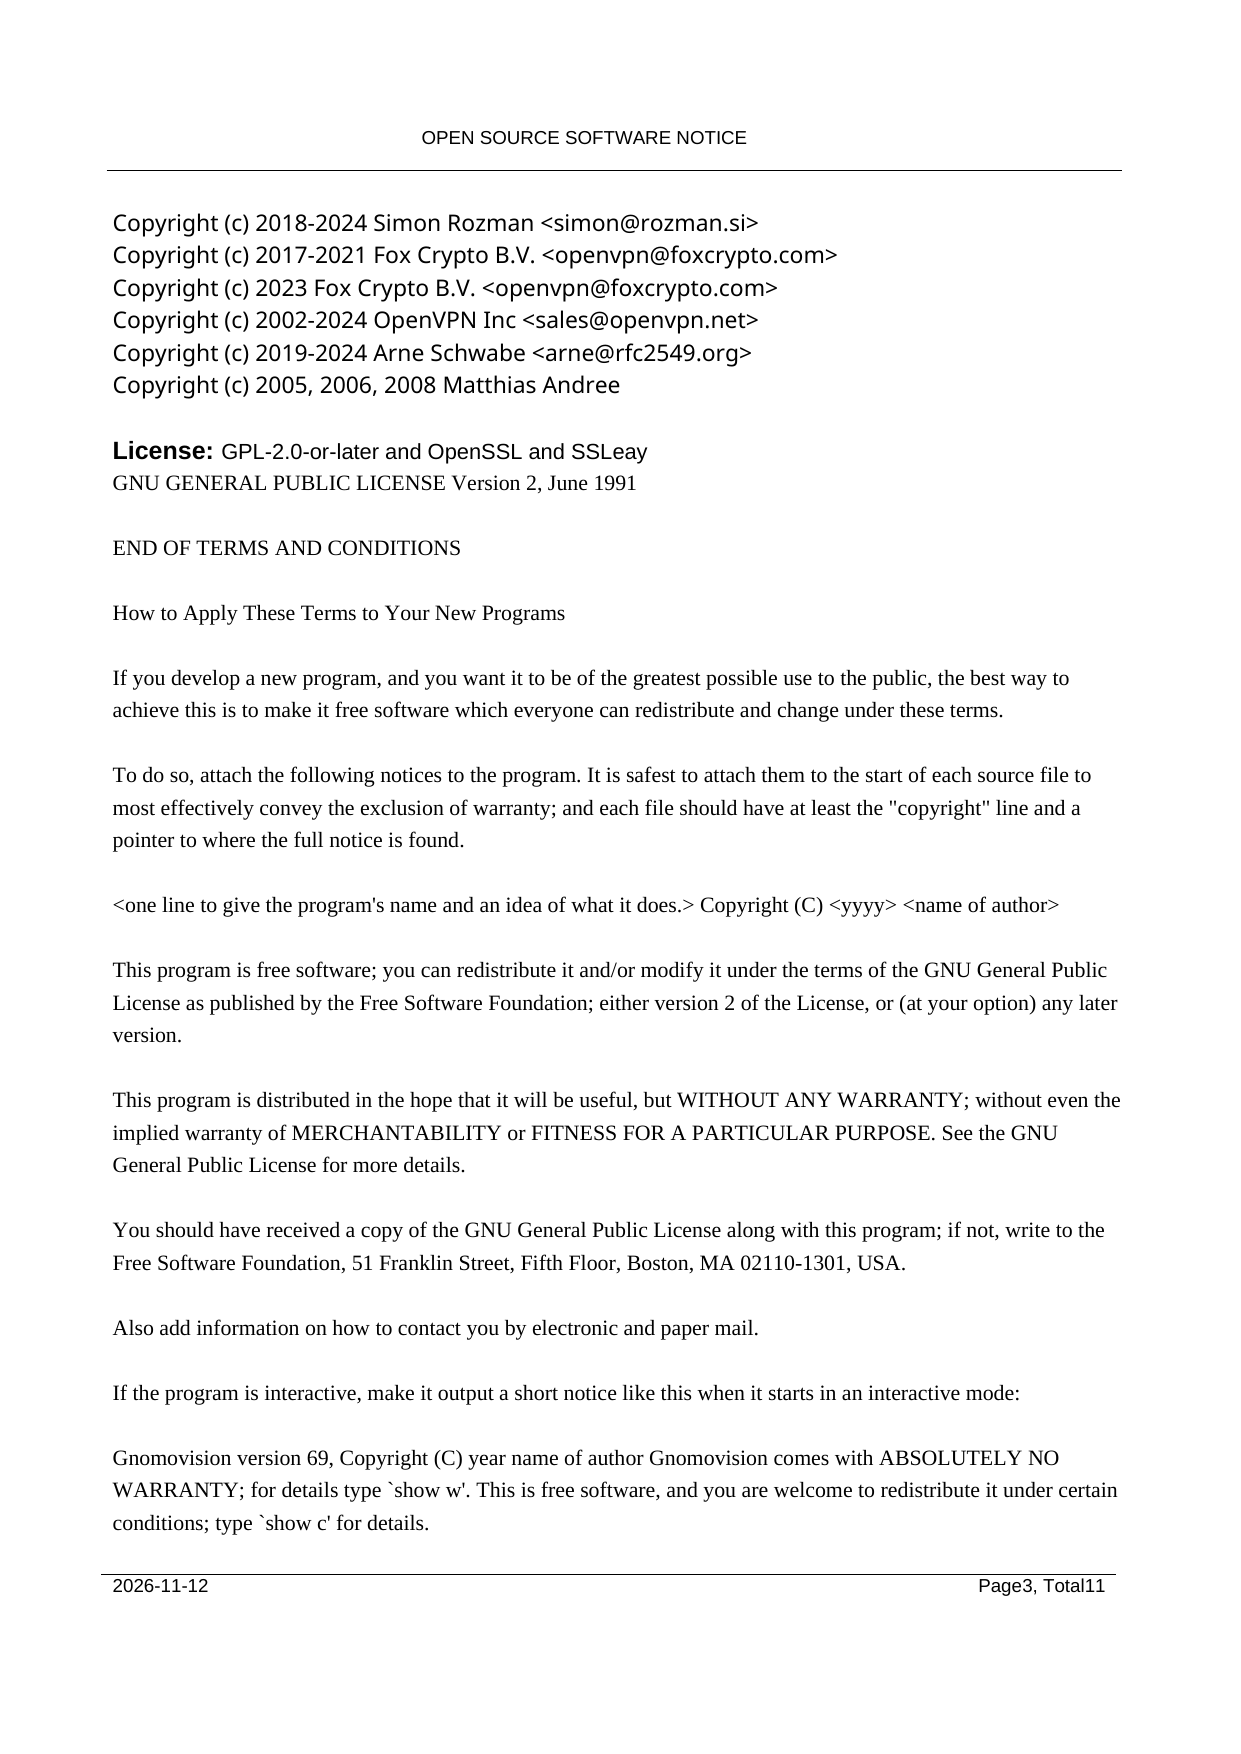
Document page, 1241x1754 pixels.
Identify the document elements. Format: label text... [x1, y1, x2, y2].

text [112, 206, 1128, 434]
text License: GPL-2.0-or-later and OpenSSL and SSLeay [112, 434, 1128, 466]
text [112, 466, 1128, 1539]
